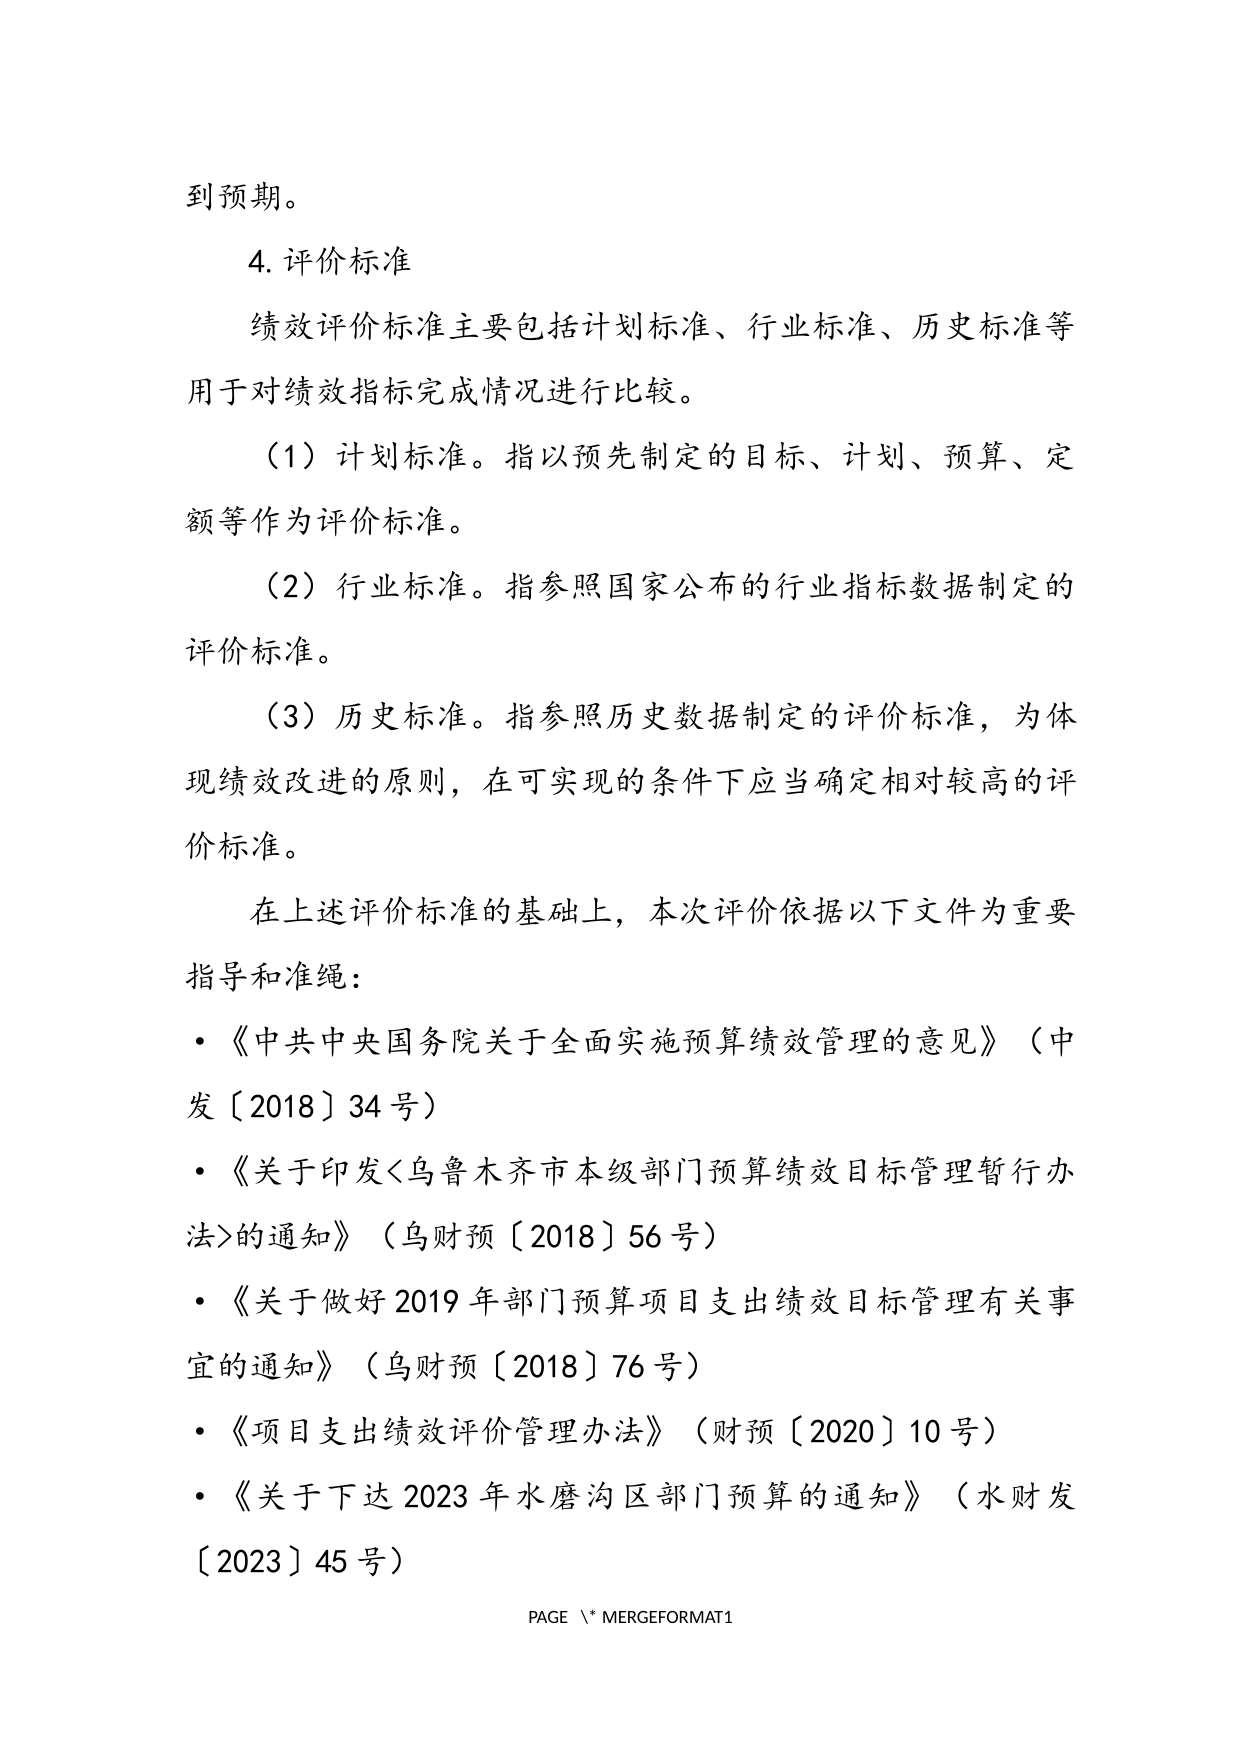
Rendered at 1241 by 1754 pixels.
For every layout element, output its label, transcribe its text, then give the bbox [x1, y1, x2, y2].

list （1）计划标准。指以预先制定的目标、计划、预算、定额等作为评价标准。 [183, 422, 1078, 552]
list 绩效评价标准主要包括计划标准、行业标准、历史标准等，用于对绩效指标完成情况进行比较。 [183, 292, 1078, 422]
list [183, 877, 1078, 1592]
list 4.评价标准 [183, 227, 1078, 292]
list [183, 162, 1078, 227]
list （2）行业标准。指参照国家公布的行业指标数据制定的评价标准。 [183, 552, 1078, 682]
list （3）历史标准。指参照历史数据制定的评价标准，为体现绩效改进的原则，在可实现的条件下应当确定相对较高的评价标准。 [183, 682, 1078, 877]
